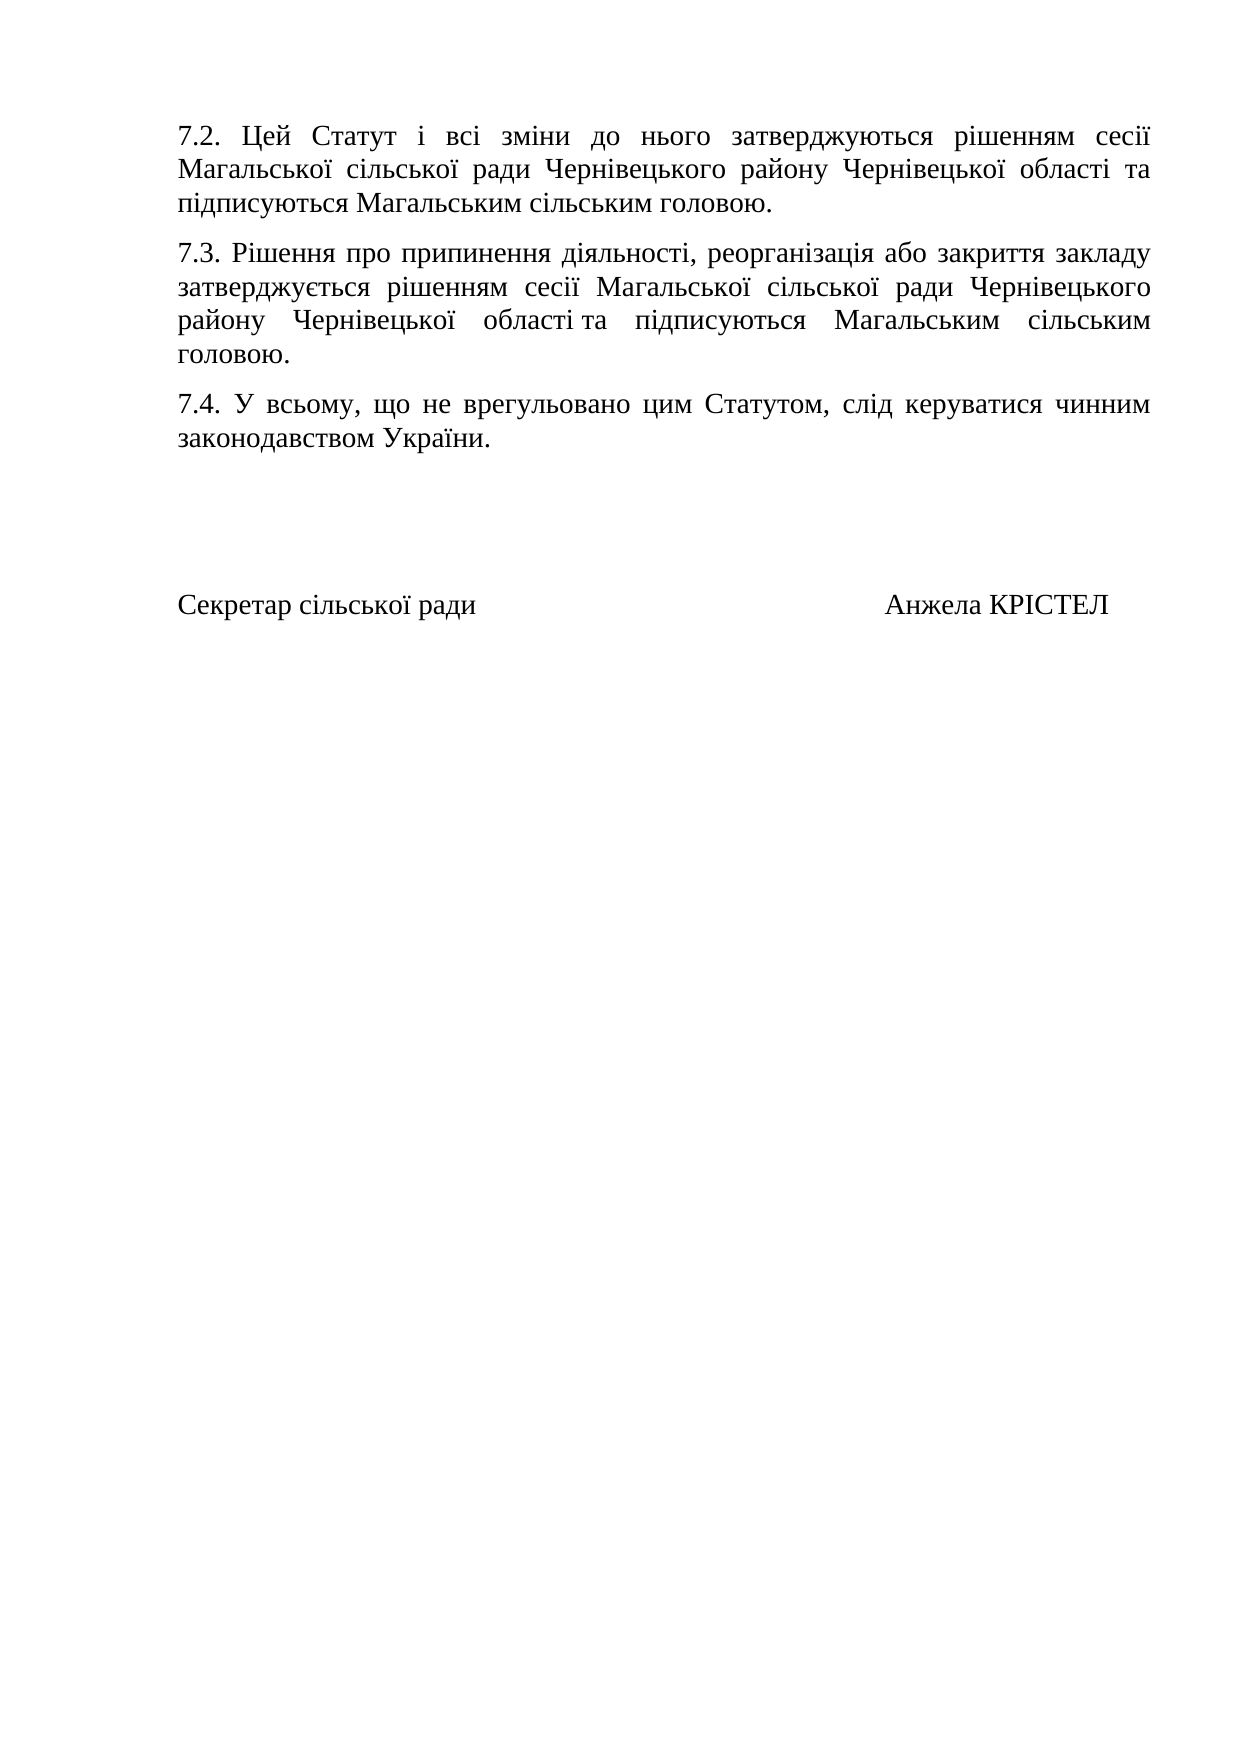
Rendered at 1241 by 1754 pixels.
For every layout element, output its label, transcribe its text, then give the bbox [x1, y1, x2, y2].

text 7.4. У всьому, що не врегульовано цим Статутом, слід керуватися чинним законодавством України. [177, 386, 1152, 453]
text 7.2. Цей Статут і всі зміни до нього затверджуються рішенням сесії Магальської сільської ради Чернівецького району Чернівецької області та підписуються Магальським сільським головою. [177, 118, 1152, 219]
text Секретар сільської ради Анжела КРІСТЕЛ [177, 587, 1152, 621]
text 7.3. Рішення про припинення діяльності, реорганізація або закриття закладу затверджується рішенням сесії Магальської сільської ради Чернівецького району Чернівецької області та підписуються Магальським сільським головою. [177, 235, 1152, 369]
